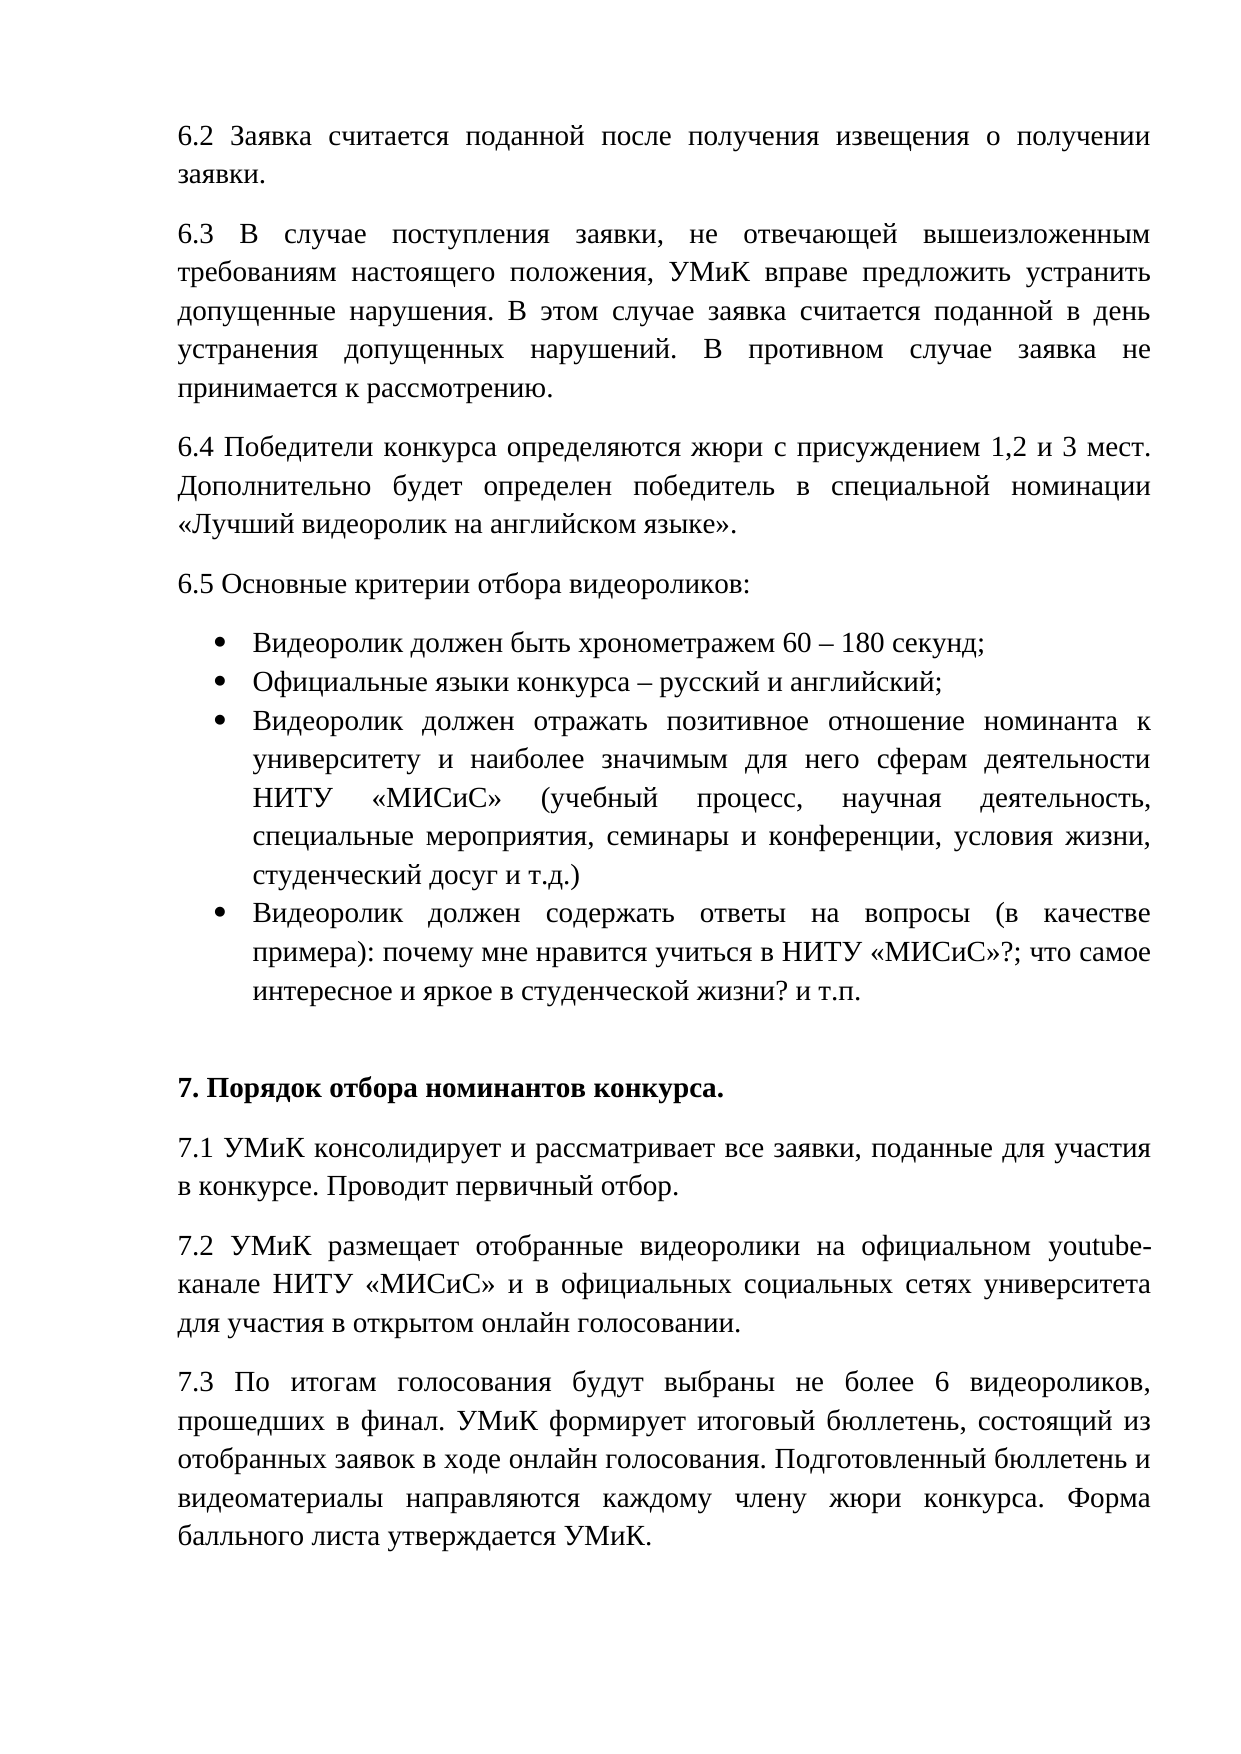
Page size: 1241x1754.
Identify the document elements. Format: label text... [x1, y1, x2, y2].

text 6.2 Заявка считается поданной после получения извещения о получении заявки. [177, 118, 1152, 190]
list Официальные языки конкурса – русский и английский; [215, 664, 1152, 698]
text 6.4 Победители конкурса определяются жюри c присуждением 1,2 и 3 мест. Дополнительно будет определен победитель в специальной номинации «Лучший видеоролик на английском языке». [177, 429, 1152, 540]
text 7.1 УМиК консолидирует и рассматривает все заявки, поданные для участия в конкурсе. Проводит первичный отбор. [177, 1130, 1152, 1202]
text 7.2 УМиК размещает отобранные видеоролики на официальном youtube-канале НИТУ «МИСиС» и в официальных социальных сетях университета для участия в открытом онлайн голосовании. [177, 1228, 1152, 1338]
text 7. Порядок отбора номинантов конкурса. [177, 1071, 1152, 1104]
text 6.3 В случае поступления заявки, не отвечающей вышеизложенным требованиям настоящего положения, УМиК вправе предложить устранить допущенные нарушения. В этом случае заявка считается поданной в день устранения допущенных нарушений. В противном случае заявка не принимается к рассмотрению. [177, 216, 1152, 404]
list Видеоролик должен отражать позитивное отношение номинанта к университету и наиболее значимым для него сферам деятельности НИТУ «МИСиС» (учебный процесс, научная деятельность, специальные мероприятия, семинары и конференции, условия жизни, студенческий досуг и т.д.) [215, 703, 1152, 891]
text 7.3 По итогам голосования будут выбраны не более 6 видеороликов, прошедших в финал. УМиК формирует итоговый бюллетень, состоящий из отобранных заявок в ходе онлайн голосования. Подготовленный бюллетень и видеоматериалы направляются каждому члену жюри конкурса. Форма балльного листа утверждается УМиК. [177, 1364, 1152, 1552]
text 6.5 Основные критерии отбора видеороликов: [177, 566, 1152, 599]
list Видеоролик должен содержать ответы на вопросы (в качестве примера): почему мне нравится учиться в НИТУ «МИСиС»?; что самое интересное и яркое в студенческой жизни? и т.п. [215, 896, 1152, 1006]
list Видеоролик должен быть хронометражем 60 – 180 секунд; [215, 625, 1152, 659]
